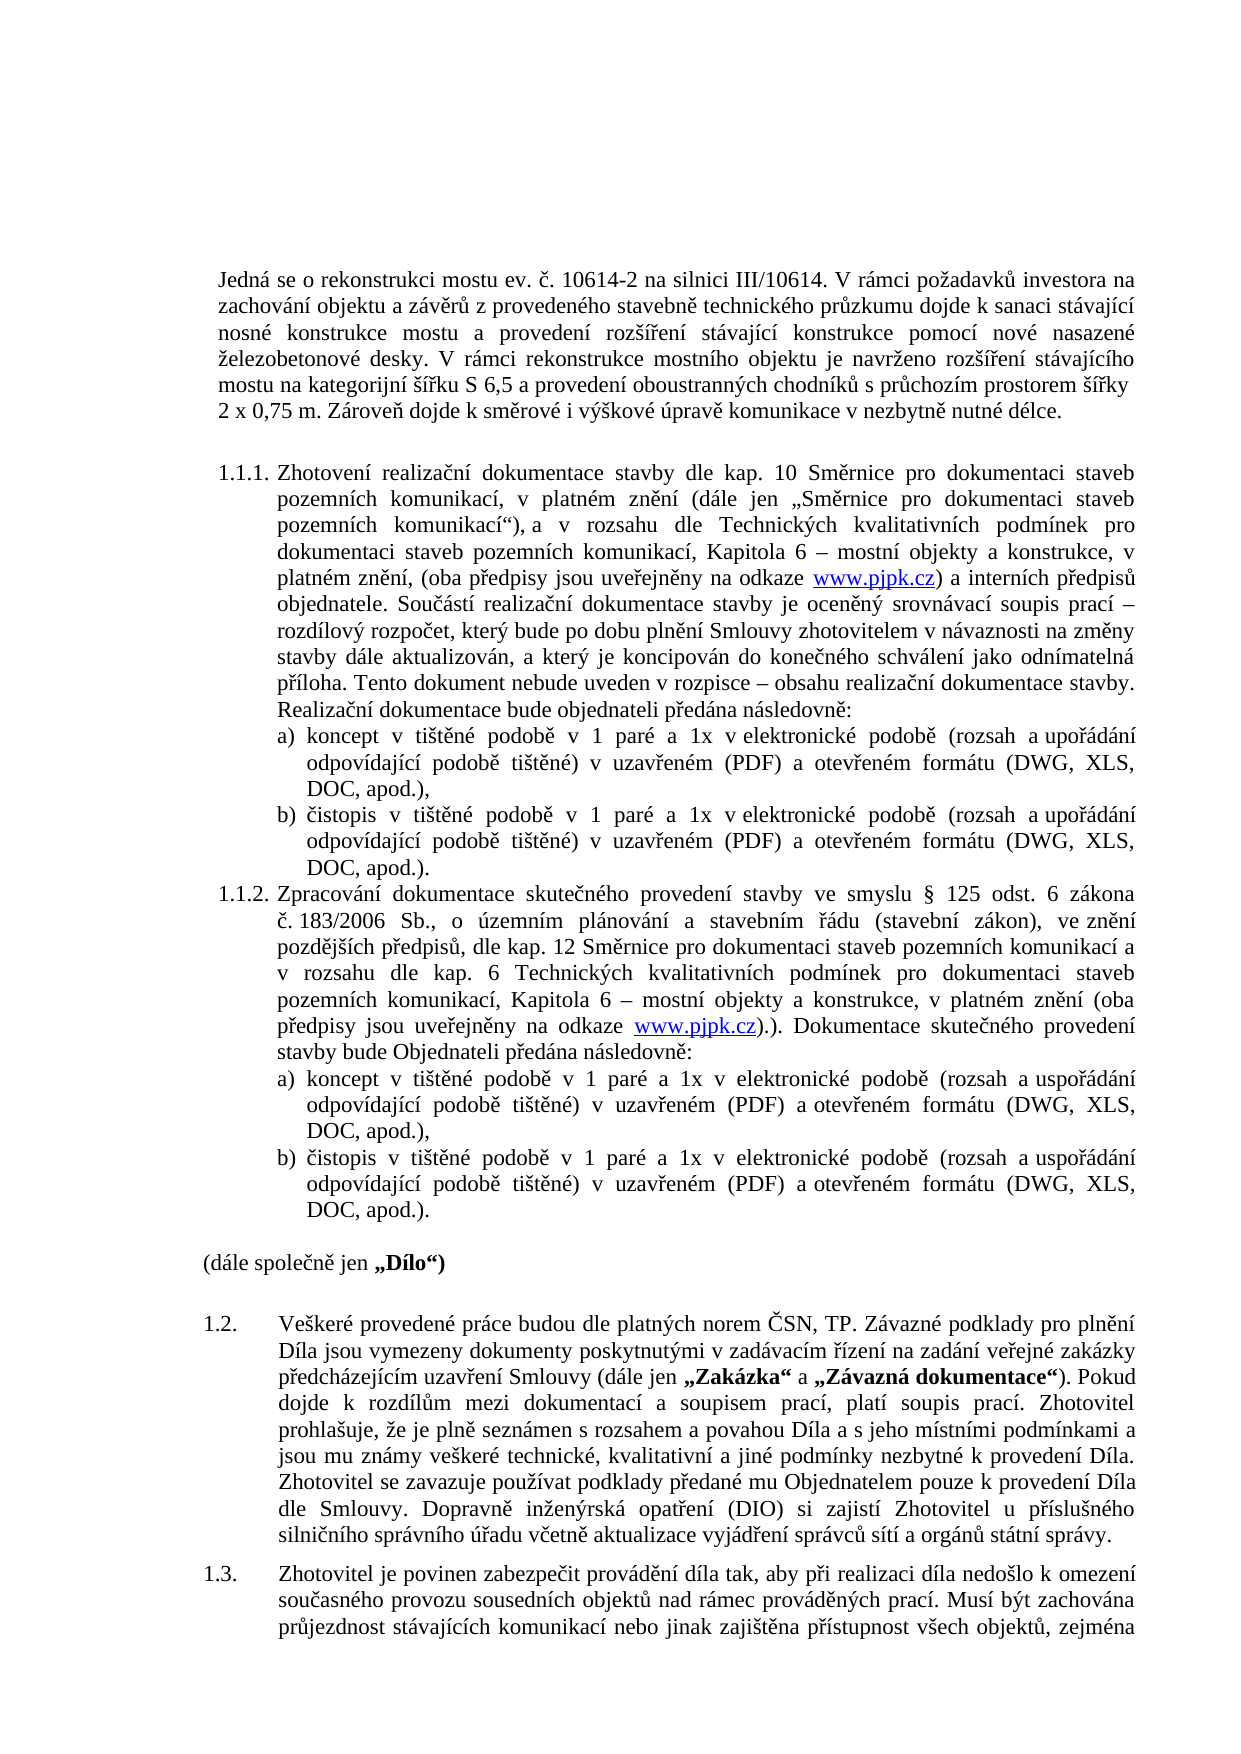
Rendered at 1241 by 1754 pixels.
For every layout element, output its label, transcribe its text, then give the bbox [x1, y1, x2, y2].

list Jedná se o rekonstrukci mostu ev. č. 10614-2 na silnici III/10614. V rámci požadavků investora na zachování objektu a závěrů z provedeného stavebně technického průzkumu dojde k sanaci stávající nosné konstrukce mostu a provedení rozšíření stávající konstrukce pomocí nové nasazené železobetonové desky. V rámci rekonstrukce mostního objektu je navrženo rozšíření stávajícího mostu na kategorijní šířku S 6,5 a provedení oboustranných chodníků s průchozím prostorem šířky 2 x 0,75 m. Zároveň dojde k směrové i výškové úpravě komunikace v nezbytně nutné délce. [218, 266, 1136, 424]
text koncept v tištěné podobě v 1 paré a 1x v elektronické podobě (rozsah a upořádání odpovídající podobě tištěné) v uzavřeném (PDF) a otevřeném formátu (DWG, XLS, DOC, apod.), [277, 722, 1136, 801]
text Zhotovení realizační dokumentace stavby dle kap. 10 Směrnice pro dokumentaci staveb pozemních komunikací, v platném znění (dále jen „Směrnice pro dokumentaci staveb pozemních komunikací“), a v rozsahu dle Technických kvalitativních podmínek pro dokumentaci staveb pozemních komunikací, Kapitola 6 – mostní objekty a konstrukce, v platném znění, (oba předpisy jsou uveřejněny na odkaze www.pjpk.cz) a interních předpisů objednatele. Součástí realizační dokumentace stavby je oceněný srovnávací soupis prací – rozdílový rozpočet, který bude po dobu plnění Smlouvy zhotovitelem v návaznosti na změny stavby dále aktualizován, a který je koncipován do konečného schválení jako odnímatelná příloha. Tento dokument nebude uveden v rozpisce – obsahu realizační dokumentace stavby. Realizační dokumentace bude objednateli předána následovně: [218, 459, 1136, 722]
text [203, 1560, 1136, 1639]
text Zpracování dokumentace skutečného provedení stavby ve smyslu § 125 odst. 6 zákona č. 183/2006 Sb., o územním plánování a stavebním řádu (stavební zákon), ve znění pozdějších předpisů, dle kap. 12 Směrnice pro dokumentaci staveb pozemních komunikací a v rozsahu dle kap. 6 Technických kvalitativních podmínek pro dokumentaci staveb pozemních komunikací, Kapitola 6 – mostní objekty a konstrukce, v platném znění (oba předpisy jsou uveřejněny na odkaze www.pjpk.cz).). Dokumentace skutečného provedení stavby bude Objednateli předána následovně: [218, 880, 1136, 1065]
text koncept v tištěné podobě v 1 paré a 1x v elektronické podobě (rozsah a uspořádání odpovídající podobě tištěné) v uzavřeném (PDF) a otevřeném formátu (DWG, XLS, DOC, apod.), [277, 1065, 1136, 1144]
text Veškeré provedené práce budou dle platných norem ČSN, TP. Závazné podklady pro plnění Díla jsou vymezeny dokumenty poskytnutými v zadávacím řízení na zadání veřejné zakázky předcházejícím uzavření Smlouvy (dále jen „Zakázka“ a „Závazná dokumentace“). Pokud dojde k rozdílům mezi dokumentací a soupisem prací, platí soupis prací. Zhotovitel prohlašuje, že je plně seznámen s rozsahem a povahou Díla a s jeho místními podmínkami a jsou mu známy veškeré technické, kvalitativní a jiné podmínky nezbytné k provedení Díla. Zhotovitel se zavazuje používat podklady předané mu Objednatelem pouze k provedení Díla dle Smlouvy. Dopravně inženýrská opatření (DIO) si zajistí Zhotovitel u příslušného silničního správního úřadu včetně aktualizace vyjádření správců sítí a orgánů státní správy. [203, 1310, 1136, 1547]
list (dále společně jen „Dílo“) [129, 1249, 1136, 1276]
text čistopis v tištěné podobě v 1 paré a 1x v elektronické podobě (rozsah a uspořádání odpovídající podobě tištěné) v uzavřeném (PDF) a otevřeném formátu (DWG, XLS, DOC, apod.). [277, 1144, 1136, 1223]
text čistopis v tištěné podobě v 1 paré a 1x v elektronické podobě (rozsah a upořádání odpovídající podobě tištěné) v uzavřeném (PDF) a otevřeném formátu (DWG, XLS, DOC, apod.). [277, 801, 1136, 880]
